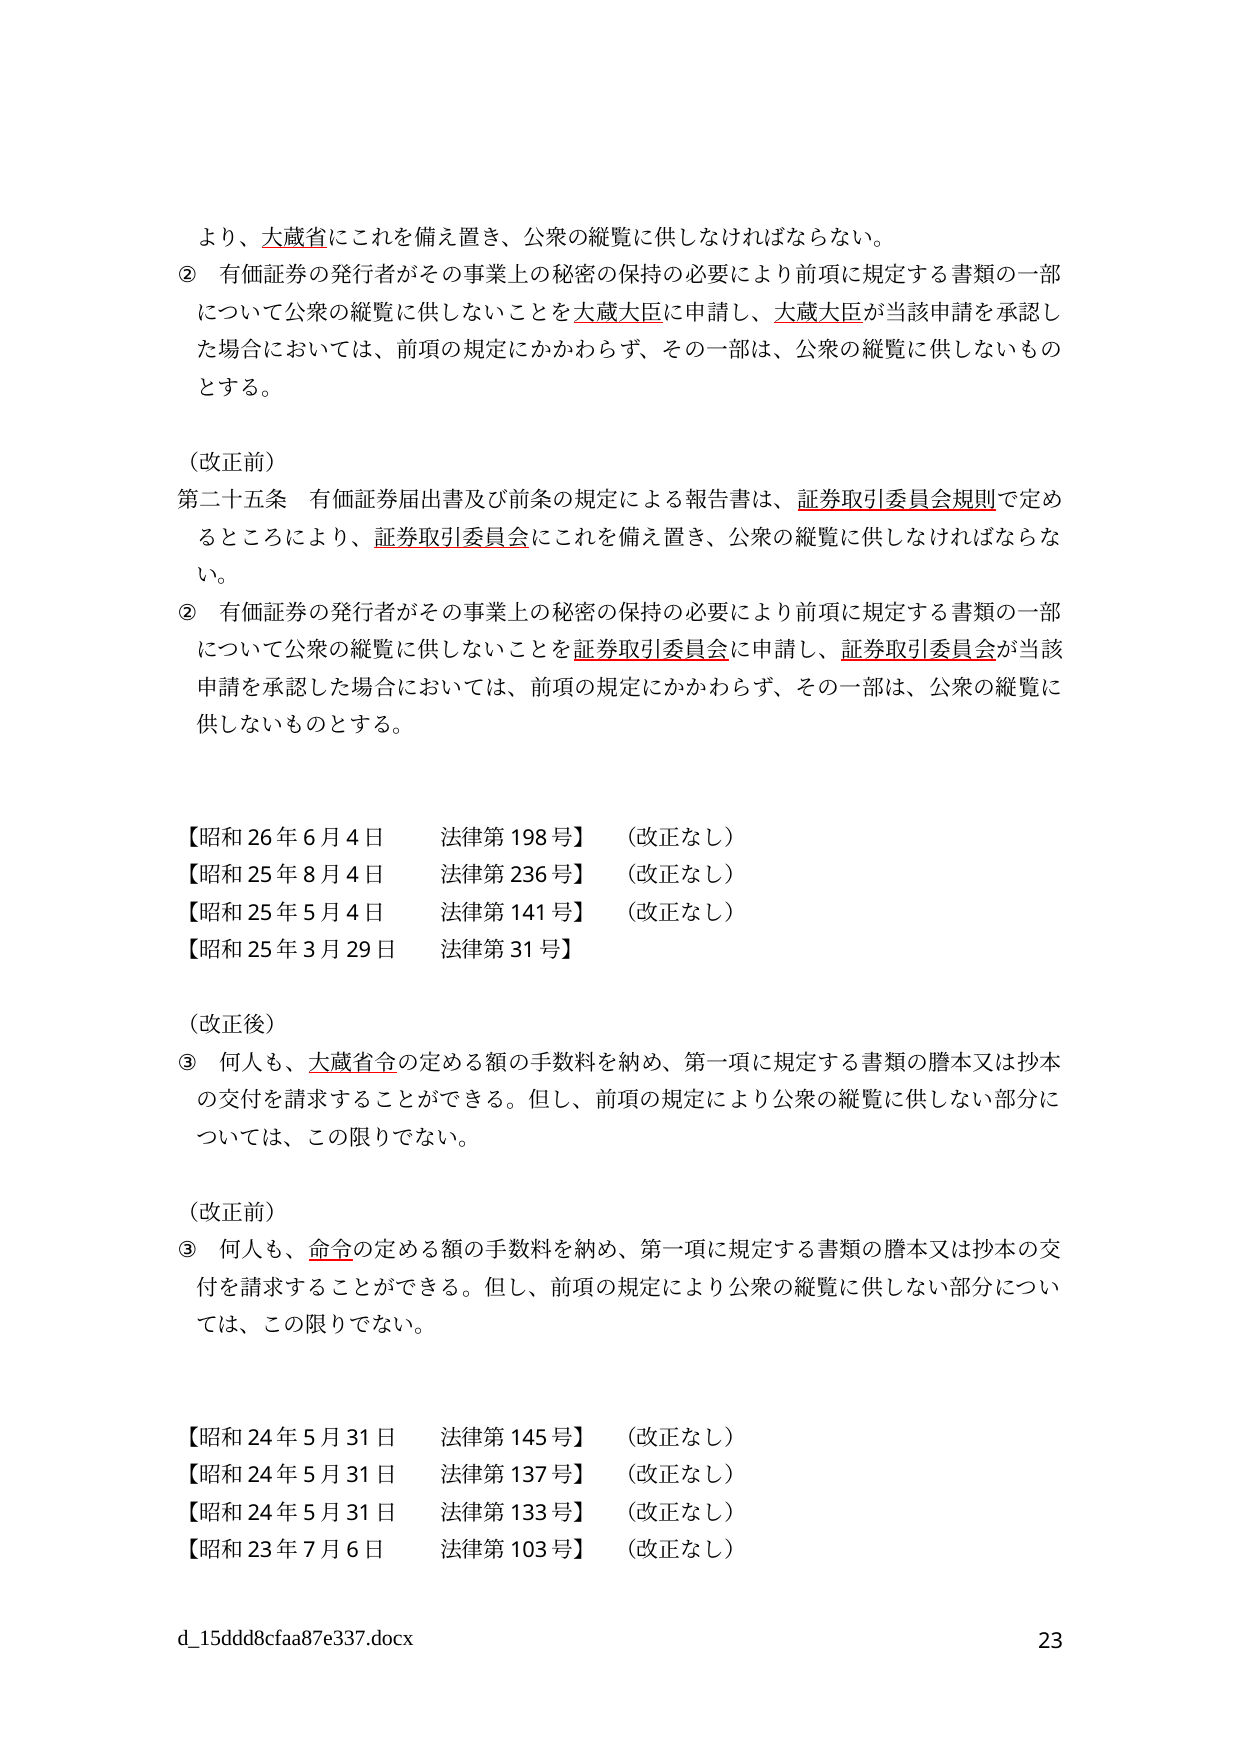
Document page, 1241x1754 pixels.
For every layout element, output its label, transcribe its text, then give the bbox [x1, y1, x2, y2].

text 【昭和23年7月6日 法律第103号】 （改正なし） [177, 1529, 1063, 1567]
text （改正前） [177, 442, 1063, 479]
text 第二十五条 有価証券届出書及び前条の規定による報告書は、証券取引委員会規則で定めるところにより、証券取引委員会にこれを備え置き、公衆の縦覧に供しなければならない。 [177, 479, 1063, 592]
text 【昭和24年5月31日 法律第145号】 （改正なし） [177, 1417, 1063, 1454]
text ③ 何人も、大蔵省令の定める額の手数料を納め、第一項に規定する書類の謄本又は抄本の交付を請求することができる。但し、前項の規定により公衆の縦覧に供しない部分については、この限りでない。 [177, 1042, 1063, 1154]
text 【昭和26年6月4日 法律第198号】 （改正なし） [177, 817, 1063, 854]
text ③ 何人も、命令の定める額の手数料を納め、第一項に規定する書類の謄本又は抄本の交付を請求することができる。但し、前項の規定により公衆の縦覧に供しない部分については、この限りでない。 [177, 1229, 1063, 1342]
text （改正後） [177, 1004, 1063, 1042]
text 【昭和24年5月31日 法律第133号】 （改正なし） [177, 1492, 1063, 1529]
text 【昭和24年5月31日 法律第137号】 （改正なし） [177, 1454, 1063, 1492]
text 【昭和25年8月4日 法律第236号】 （改正なし） [177, 854, 1063, 892]
text （改正前） [177, 1192, 1063, 1229]
text 【昭和25年5月4日 法律第141号】 （改正なし） [177, 892, 1063, 929]
text ② 有価証券の発行者がその事業上の秘密の保持の必要により前項に規定する書類の一部について公衆の縦覧に供しないことを大蔵大臣に申請し、大蔵大臣が当該申請を承認した場合においては、前項の規定にかかわらず、その一部は、公衆の縦覧に供しないものとする。 [177, 254, 1063, 404]
text ② 有価証券の発行者がその事業上の秘密の保持の必要により前項に規定する書類の一部について公衆の縦覧に供しないことを証券取引委員会に申請し、証券取引委員会が当該申請を承認した場合においては、前項の規定にかかわらず、その一部は、公衆の縦覧に供しないものとする。 [177, 592, 1063, 742]
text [177, 217, 1063, 254]
text 【昭和25年3月29日 法律第31号】 [177, 929, 1063, 967]
